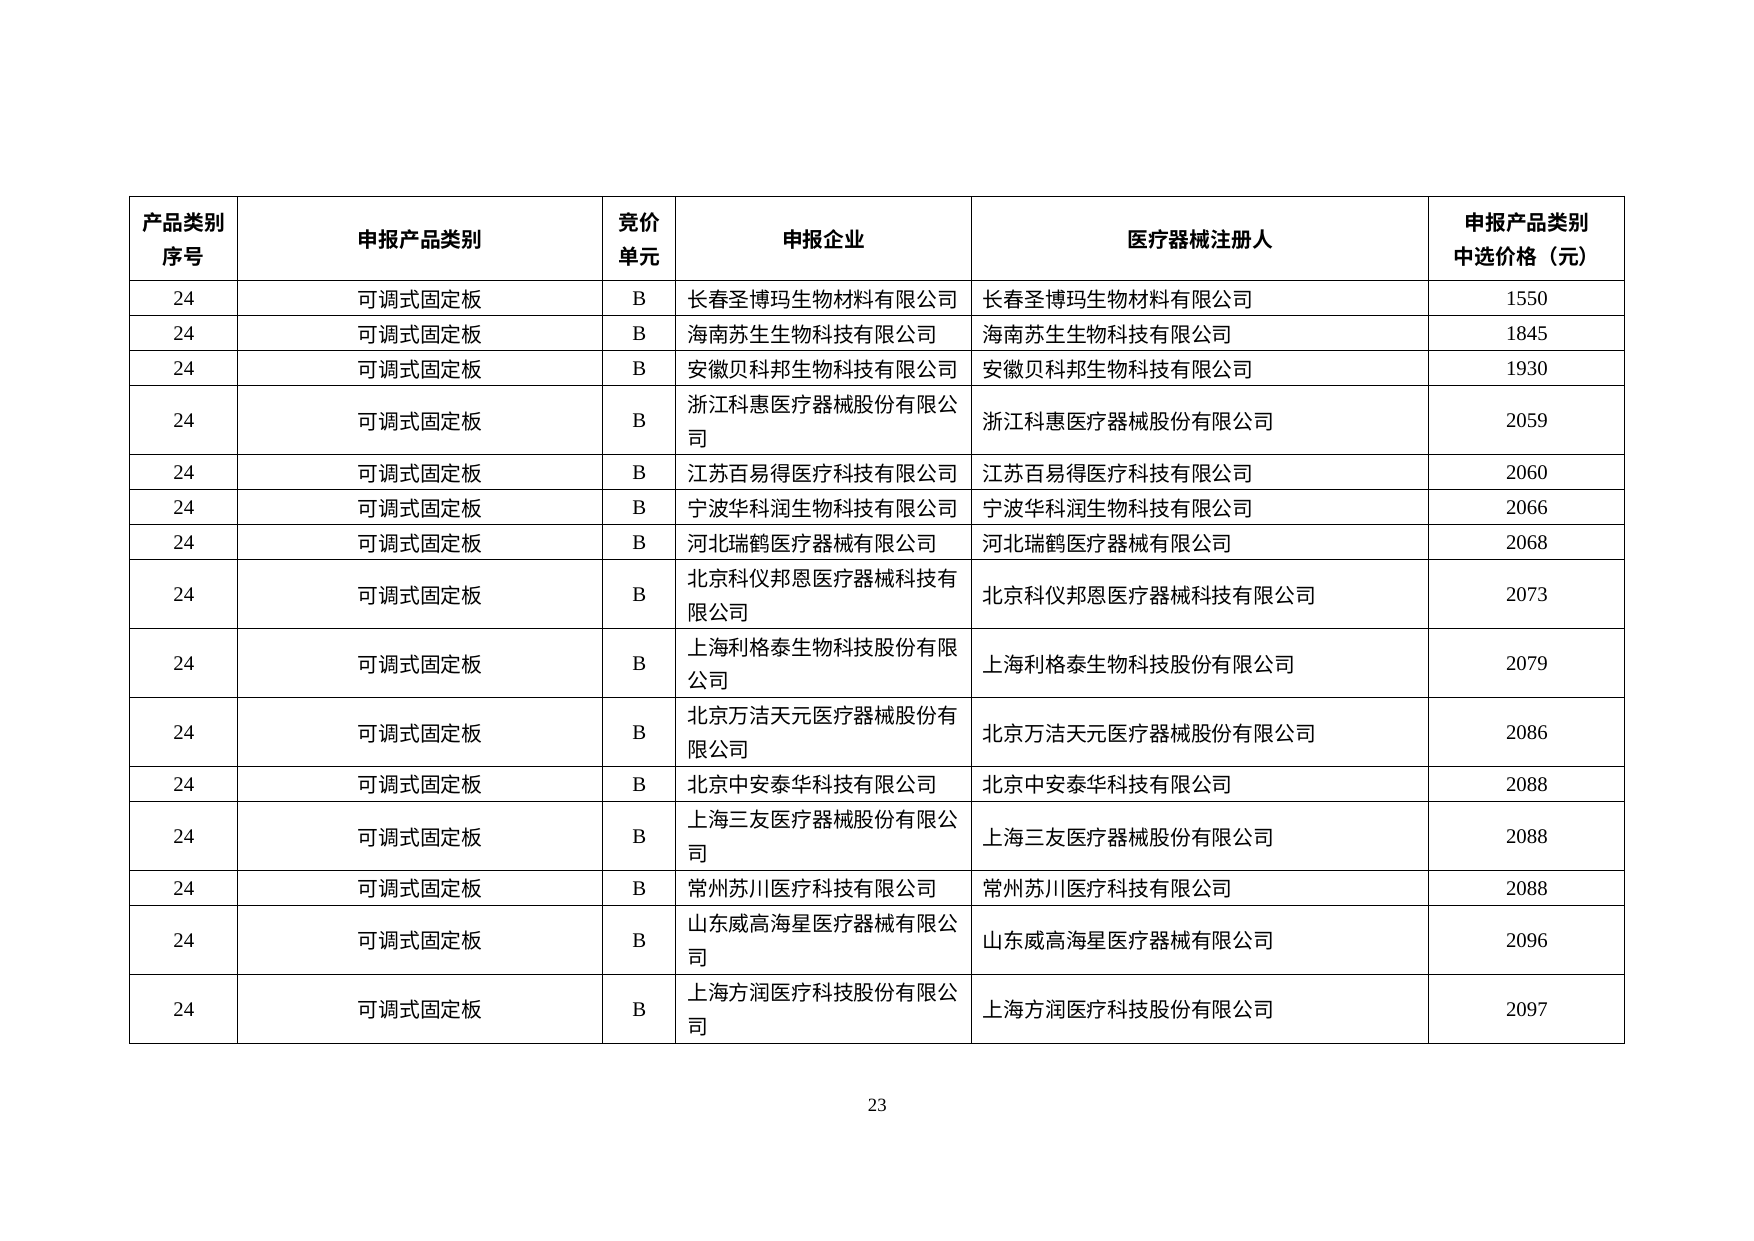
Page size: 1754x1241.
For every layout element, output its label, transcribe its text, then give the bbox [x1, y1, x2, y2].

table_cell 可调式固定板 [238, 698, 602, 766]
table_header 申报产品类别 中选价格（元） [1429, 197, 1624, 280]
table_cell B [603, 351, 675, 385]
table_cell 24 [130, 560, 237, 628]
table_cell 24 [130, 386, 237, 454]
table_cell 24 [130, 490, 237, 524]
table_cell 可调式固定板 [238, 316, 602, 350]
table_cell 上海方润医疗科技股份有限公司 [676, 975, 971, 1043]
table_cell 24 [130, 316, 237, 350]
table_cell 浙江科惠医疗器械股份有限公司 [676, 386, 971, 454]
table_cell 江苏百易得医疗科技有限公司 [972, 455, 1428, 489]
table_cell B [603, 490, 675, 524]
table_cell 北京科仪邦恩医疗器械科技有限公司 [972, 560, 1428, 628]
table_cell 2060 [1429, 455, 1624, 489]
table_cell 宁波华科润生物科技有限公司 [972, 490, 1428, 524]
table_cell 可调式固定板 [238, 560, 602, 628]
table_cell 上海利格泰生物科技股份有限公司 [676, 629, 971, 697]
table_cell 24 [130, 906, 237, 974]
table_cell 2088 [1429, 802, 1624, 870]
table_cell 可调式固定板 [238, 455, 602, 489]
table_cell 宁波华科润生物科技有限公司 [676, 490, 971, 524]
table_cell 北京科仪邦恩医疗器械科技有限公司 [676, 560, 971, 628]
table_cell B [603, 386, 675, 454]
table_cell 1845 [1429, 316, 1624, 350]
table_cell 2096 [1429, 906, 1624, 974]
table_cell 24 [130, 802, 237, 870]
table_cell B [603, 455, 675, 489]
table_cell 24 [130, 351, 237, 385]
table_cell B [603, 802, 675, 870]
table_header 申报产品类别 [238, 197, 602, 280]
table_cell 2068 [1429, 525, 1624, 559]
table_cell 可调式固定板 [238, 351, 602, 385]
table_cell 24 [130, 871, 237, 905]
table_cell 可调式固定板 [238, 906, 602, 974]
table_cell 2088 [1429, 871, 1624, 905]
table_cell 1930 [1429, 351, 1624, 385]
table_cell 2073 [1429, 560, 1624, 628]
table_cell 长春圣博玛生物材料有限公司 [676, 281, 971, 315]
table_cell B [603, 906, 675, 974]
table_cell 可调式固定板 [238, 525, 602, 559]
table_cell 24 [130, 629, 237, 697]
table_cell B [603, 975, 675, 1043]
table_cell 2066 [1429, 490, 1624, 524]
table_cell B [603, 525, 675, 559]
table_cell 常州苏川医疗科技有限公司 [972, 871, 1428, 905]
table_cell B [603, 698, 675, 766]
table_cell B [603, 629, 675, 697]
table_cell 24 [130, 281, 237, 315]
table_cell 24 [130, 698, 237, 766]
table_cell 山东威高海星医疗器械有限公司 [972, 906, 1428, 974]
table_cell 上海三友医疗器械股份有限公司 [676, 802, 971, 870]
table_cell 2059 [1429, 386, 1624, 454]
table_cell 24 [130, 975, 237, 1043]
table_header 产品类别 序号 [130, 197, 237, 280]
table_header 竞价单元 [603, 197, 675, 280]
table_cell B [603, 316, 675, 350]
table_cell 可调式固定板 [238, 490, 602, 524]
table_header 申报企业 [676, 197, 971, 280]
table_cell 河北瑞鹤医疗器械有限公司 [676, 525, 971, 559]
table_cell 安徽贝科邦生物科技有限公司 [676, 351, 971, 385]
table_cell 上海方润医疗科技股份有限公司 [972, 975, 1428, 1043]
table_header 医疗器械注册人 [972, 197, 1428, 280]
table_cell 24 [130, 767, 237, 801]
table_cell B [603, 871, 675, 905]
table_cell 可调式固定板 [238, 386, 602, 454]
table_cell 江苏百易得医疗科技有限公司 [676, 455, 971, 489]
table_cell 海南苏生生物科技有限公司 [676, 316, 971, 350]
table_cell 浙江科惠医疗器械股份有限公司 [972, 386, 1428, 454]
table_cell 上海三友医疗器械股份有限公司 [972, 802, 1428, 870]
table_cell B [603, 560, 675, 628]
table_cell 可调式固定板 [238, 767, 602, 801]
table_cell 北京万洁天元医疗器械股份有限公司 [676, 698, 971, 766]
table_cell 北京中安泰华科技有限公司 [972, 767, 1428, 801]
table_cell 2079 [1429, 629, 1624, 697]
table_cell 24 [130, 525, 237, 559]
table_cell 北京中安泰华科技有限公司 [676, 767, 971, 801]
table_cell 24 [130, 455, 237, 489]
table_cell 北京万洁天元医疗器械股份有限公司 [972, 698, 1428, 766]
table_cell 上海利格泰生物科技股份有限公司 [972, 629, 1428, 697]
table_cell 长春圣博玛生物材料有限公司 [972, 281, 1428, 315]
table_cell 1550 [1429, 281, 1624, 315]
table_cell B [603, 767, 675, 801]
table_cell 山东威高海星医疗器械有限公司 [676, 906, 971, 974]
table_cell 河北瑞鹤医疗器械有限公司 [972, 525, 1428, 559]
table_cell 可调式固定板 [238, 629, 602, 697]
table_cell 2086 [1429, 698, 1624, 766]
table_cell 海南苏生生物科技有限公司 [972, 316, 1428, 350]
table_cell 2088 [1429, 767, 1624, 801]
table_cell 可调式固定板 [238, 281, 602, 315]
table_cell 安徽贝科邦生物科技有限公司 [972, 351, 1428, 385]
table_cell 2097 [1429, 975, 1624, 1043]
table_cell 可调式固定板 [238, 975, 602, 1043]
table_cell B [603, 281, 675, 315]
table_cell 可调式固定板 [238, 871, 602, 905]
table_cell 常州苏川医疗科技有限公司 [676, 871, 971, 905]
table_cell 可调式固定板 [238, 802, 602, 870]
